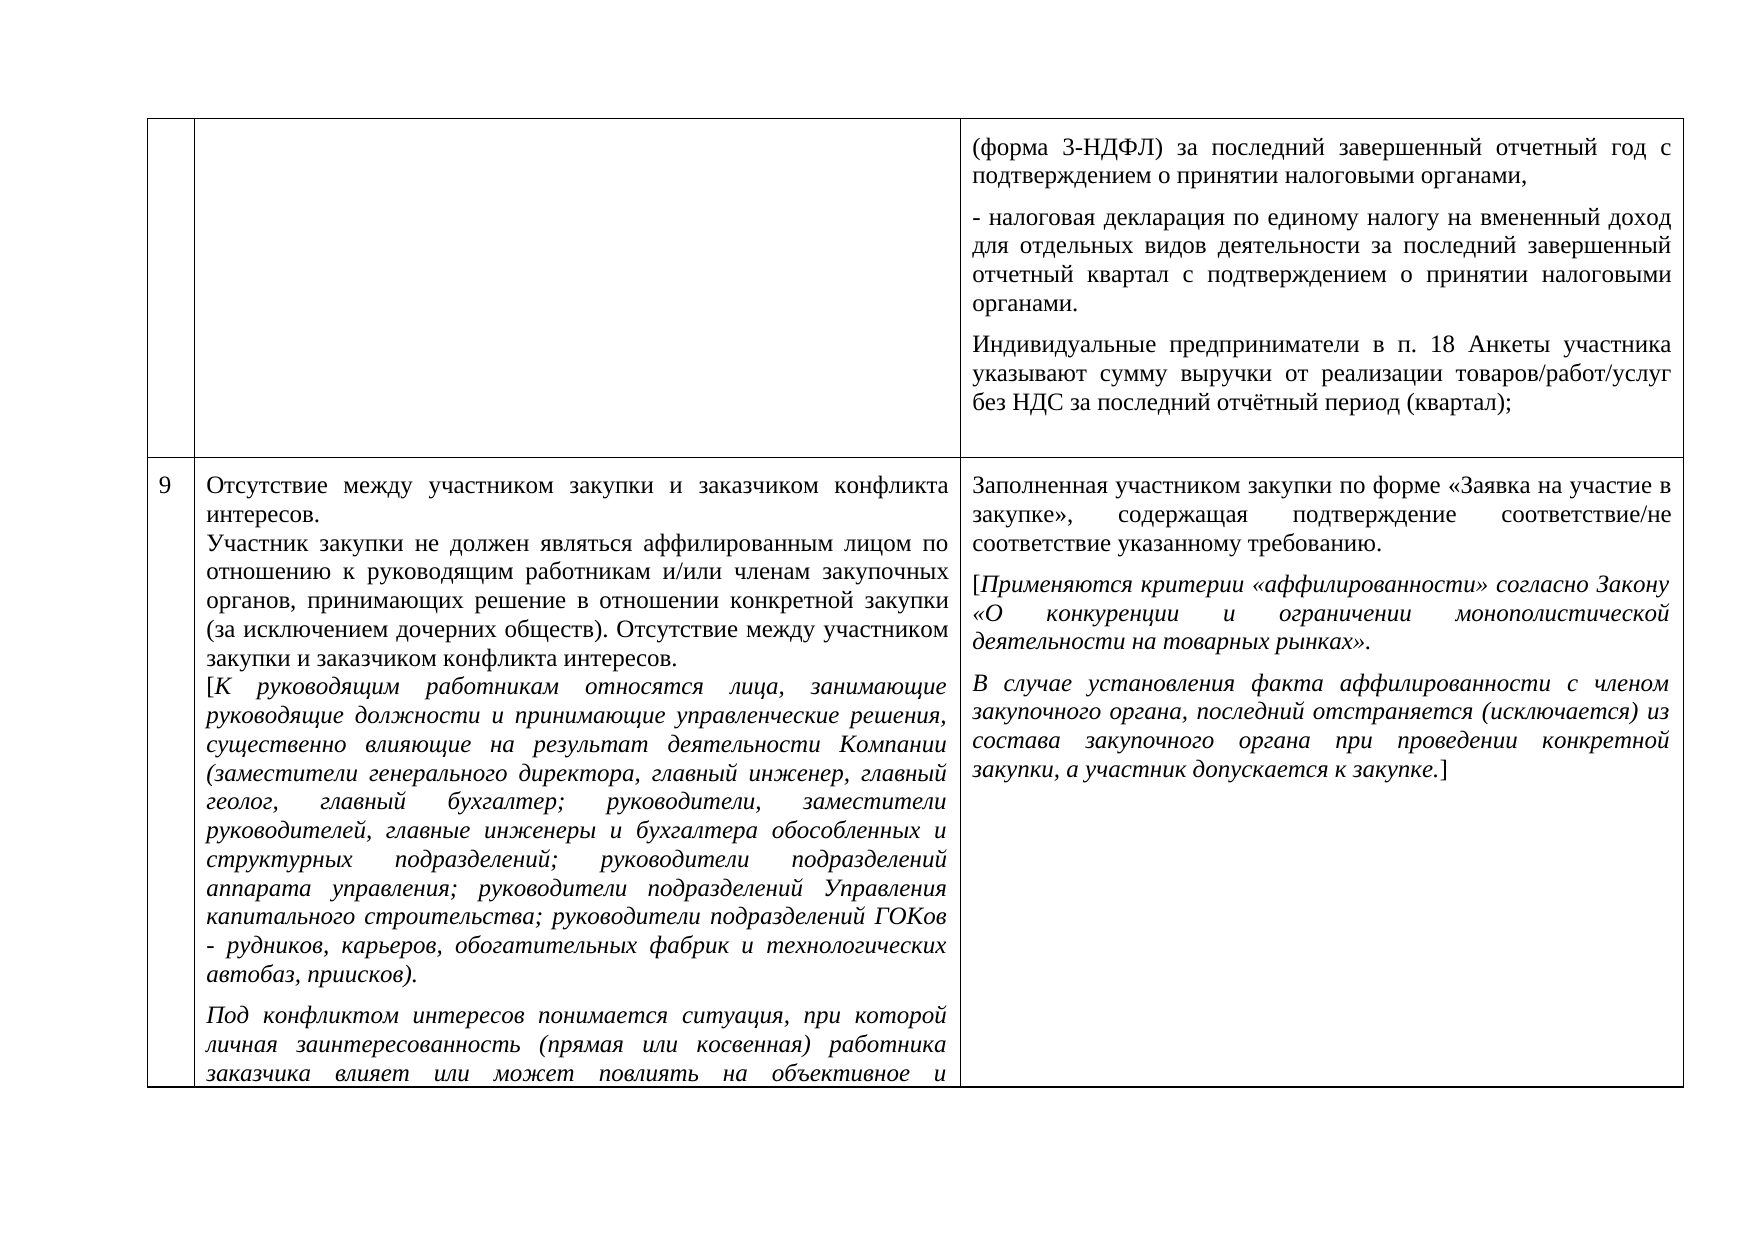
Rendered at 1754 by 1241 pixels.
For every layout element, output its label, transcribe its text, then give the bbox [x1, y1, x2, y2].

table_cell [961, 119, 1683, 457]
table_cell 9 [148, 458, 194, 1086]
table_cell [961, 458, 1683, 1086]
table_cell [195, 119, 960, 457]
table_cell 8 [148, 119, 194, 457]
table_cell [195, 458, 960, 1086]
